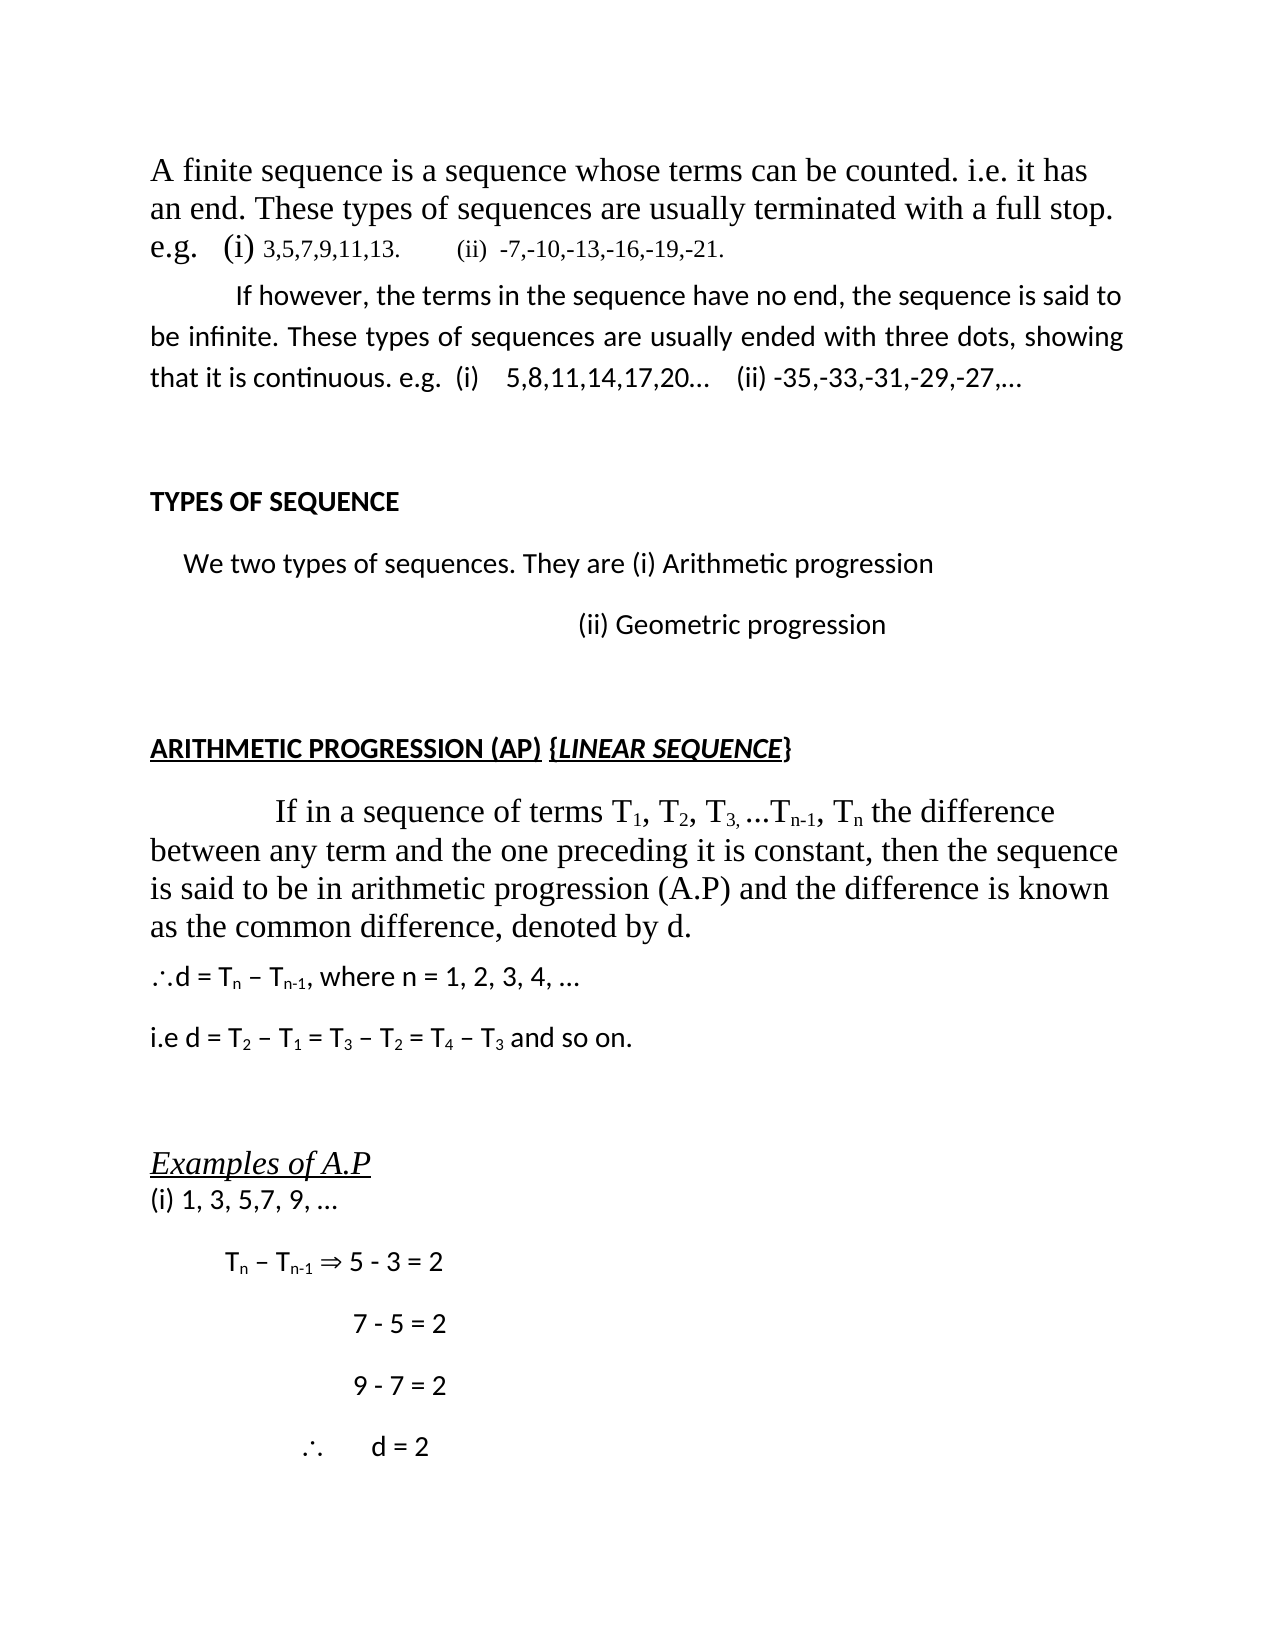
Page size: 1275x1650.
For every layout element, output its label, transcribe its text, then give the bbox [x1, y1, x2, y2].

list d = 2 [300, 1428, 1125, 1464]
text (ii) Geometric progression [150, 606, 1125, 642]
subtitle Examples of A.P [150, 1143, 1125, 1181]
text TYPES OF SEQUENCE [150, 483, 1125, 518]
text We two types of sequences. They are (i) Arithmetic progression [150, 545, 1125, 580]
text 7 - 5 = 2 [300, 1305, 1125, 1340]
text If however, the terms in the sequence have no end, the sequence is said to be infinite. These types of sequences are usually ended with three dots, showing that it is continuous. e.g. (i) 5,8,11,14,17,20… (ii) -35,-33,-31,-29,-27,… [150, 277, 1125, 395]
text i.e d = T2 – T1 = T3 – T2 = T4 – T3 and so on. [150, 1019, 1125, 1055]
text Tn – Tn-1 5 - 3 = 2 [150, 1243, 1125, 1279]
text (i) 1, 3, 5,7, 9, … [150, 1181, 1125, 1217]
text 9 - 7 = 2 [300, 1367, 1125, 1402]
text A finite sequence is a sequence whose terms can be counted. i.e. it has an end. These types of sequences are usually terminated with a full stop. e.g. (i) 3,5,7,9,11,13. (ii) -7,-10,-13,-16,-19,-21. [150, 150, 1125, 265]
text d = Tn – Tn-1, where n = 1, 2, 3, 4, … [150, 958, 1125, 993]
text ARITHMETIC PROGRESSION (AP) {LINEAR SEQUENCE} [150, 730, 1125, 766]
text If in a sequence of terms T1, T2, T3, ...Tn-1, Tn the difference between any term and the one preceding it is constant, then the sequence is said to be in arithmetic progression (A.P) and the difference is known as the common difference, denoted by d. [150, 792, 1125, 945]
